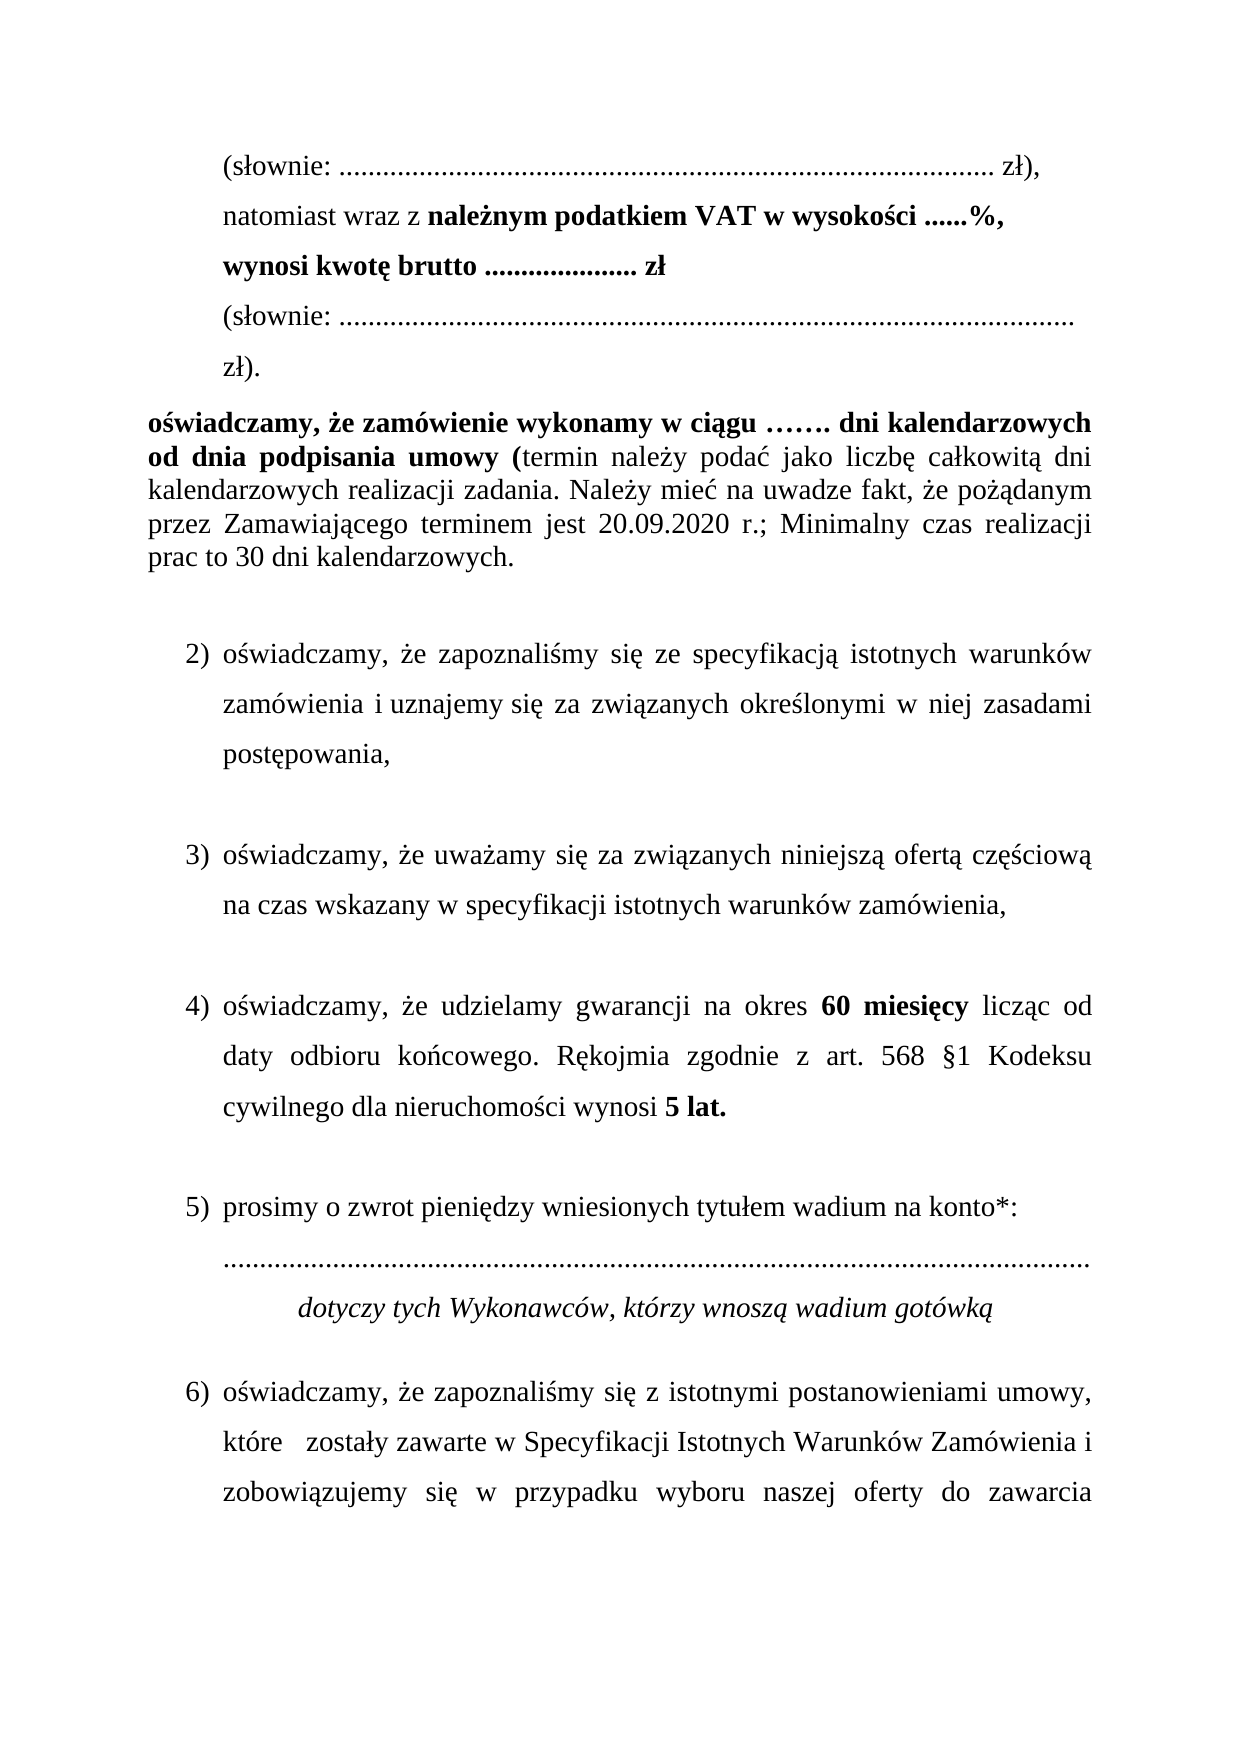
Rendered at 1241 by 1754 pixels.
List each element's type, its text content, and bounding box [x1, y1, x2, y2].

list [185, 1374, 1093, 1508]
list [223, 148, 1093, 382]
list oświadczamy, że zapoznaliśmy się ze specyfikacją istotnych warunków zamówienia i uznajemy się za związanych określonymi w niej zasadami postępowania, [185, 636, 1093, 770]
list oświadczamy, że udzielamy gwarancji na okres 60 miesięcy licząc od daty odbioru końcowego. Rękojmia zgodnie z art. 568 §1 Kodeksu cywilnego dla nieruchomości wynosi 5 lat. [185, 988, 1093, 1122]
list oświadczamy, że uważamy się za związanych niniejszą ofertą częściową na czas wskazany w specyfikacji istotnych warunków zamówienia, [185, 837, 1093, 921]
list dotyczy tych Wykonawców, którzy wnoszą wadium gotówką [298, 1290, 1093, 1323]
list prosimy o zwrot pieniędzy wniesionych tytułem wadium na konto*: [185, 1189, 1093, 1223]
text oświadczamy, że zamówienie wykonamy w ciągu ……. dni kalendarzowych od dnia podpisania umowy (termin należy podać jako liczbę całkowitą dni kalendarzowych realizacji zadania. Należy mieć na uwadze fakt, że pożądanym przez Zamawiającego terminem jest 20.09.2020 r.; Minimalny czas realizacji prac to 30 dni kalendarzowych. [148, 405, 1093, 573]
list ....................................................................................................................... [223, 1240, 1093, 1273]
